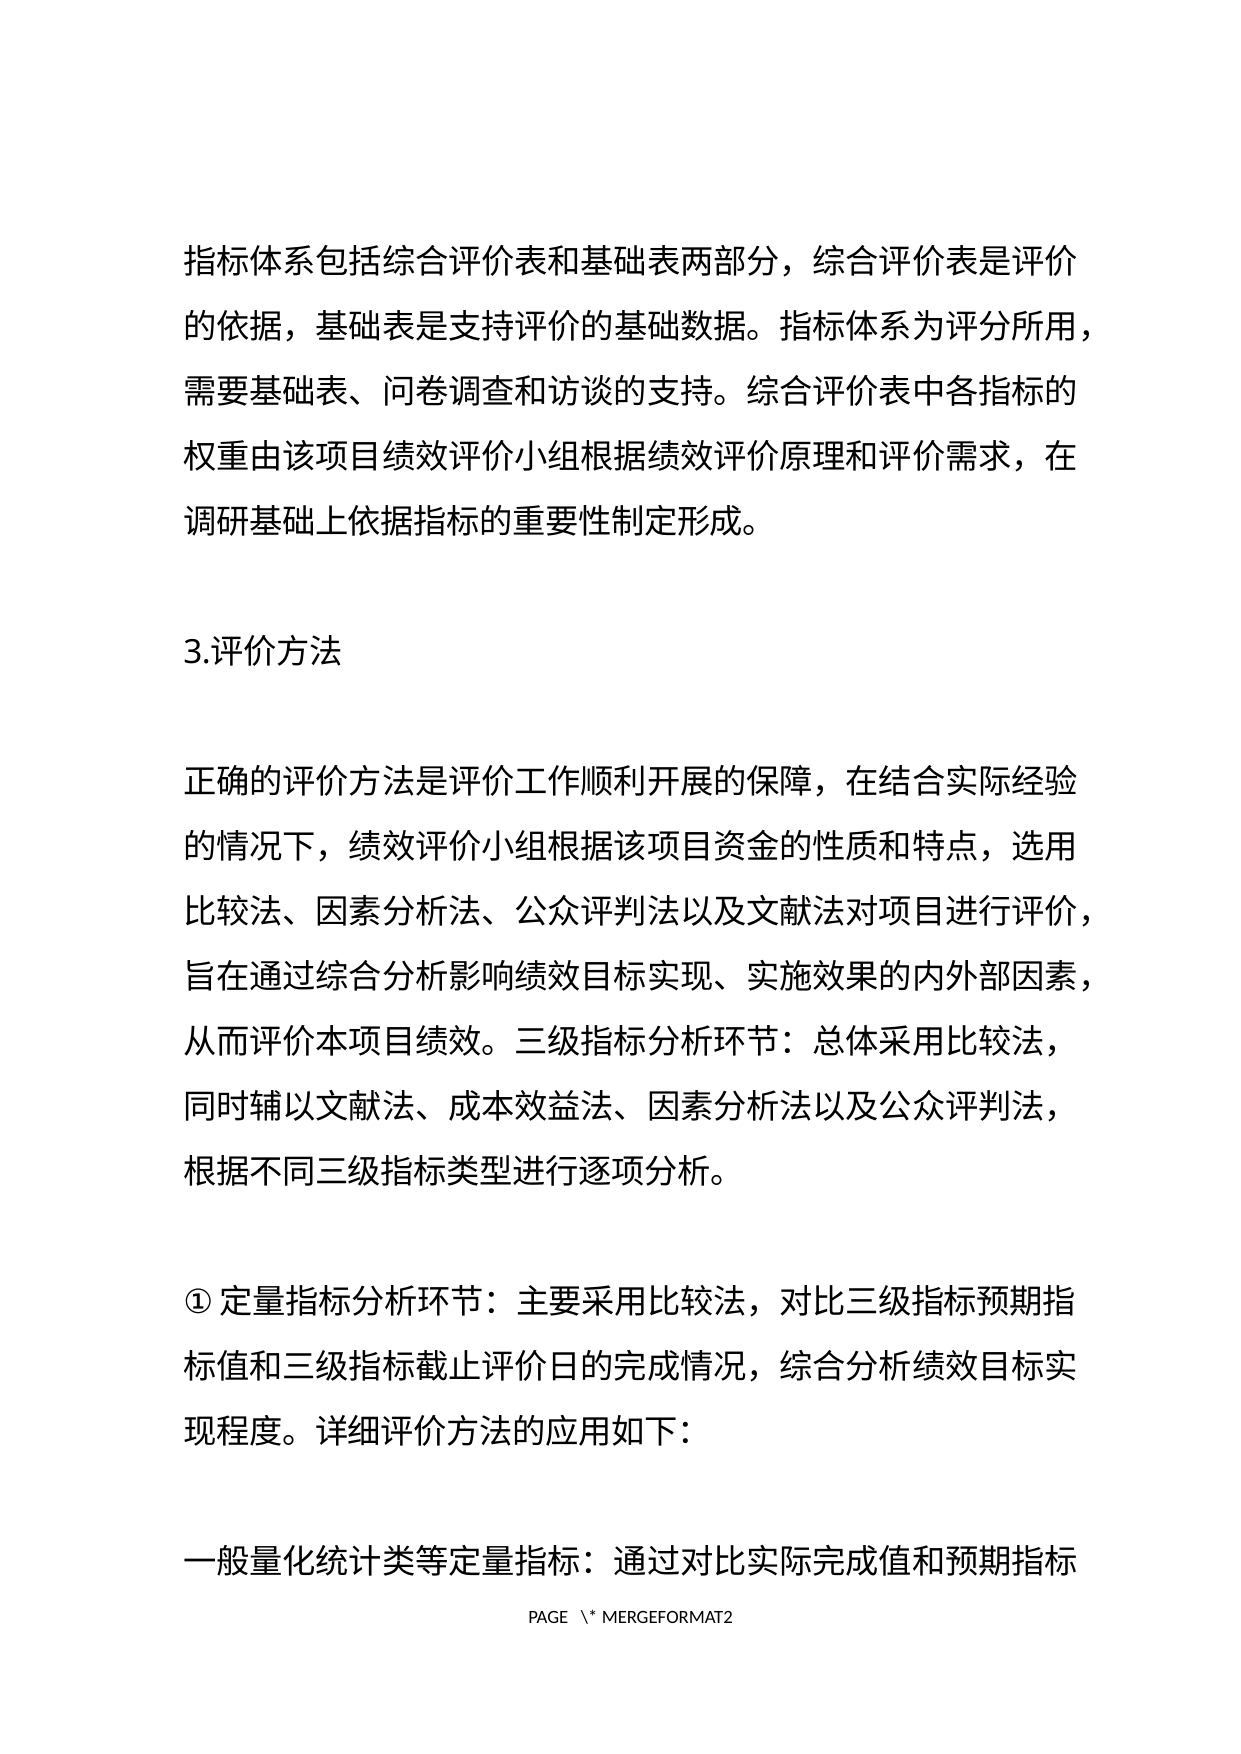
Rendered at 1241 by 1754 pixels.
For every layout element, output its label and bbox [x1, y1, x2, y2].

text [183, 162, 1078, 1592]
